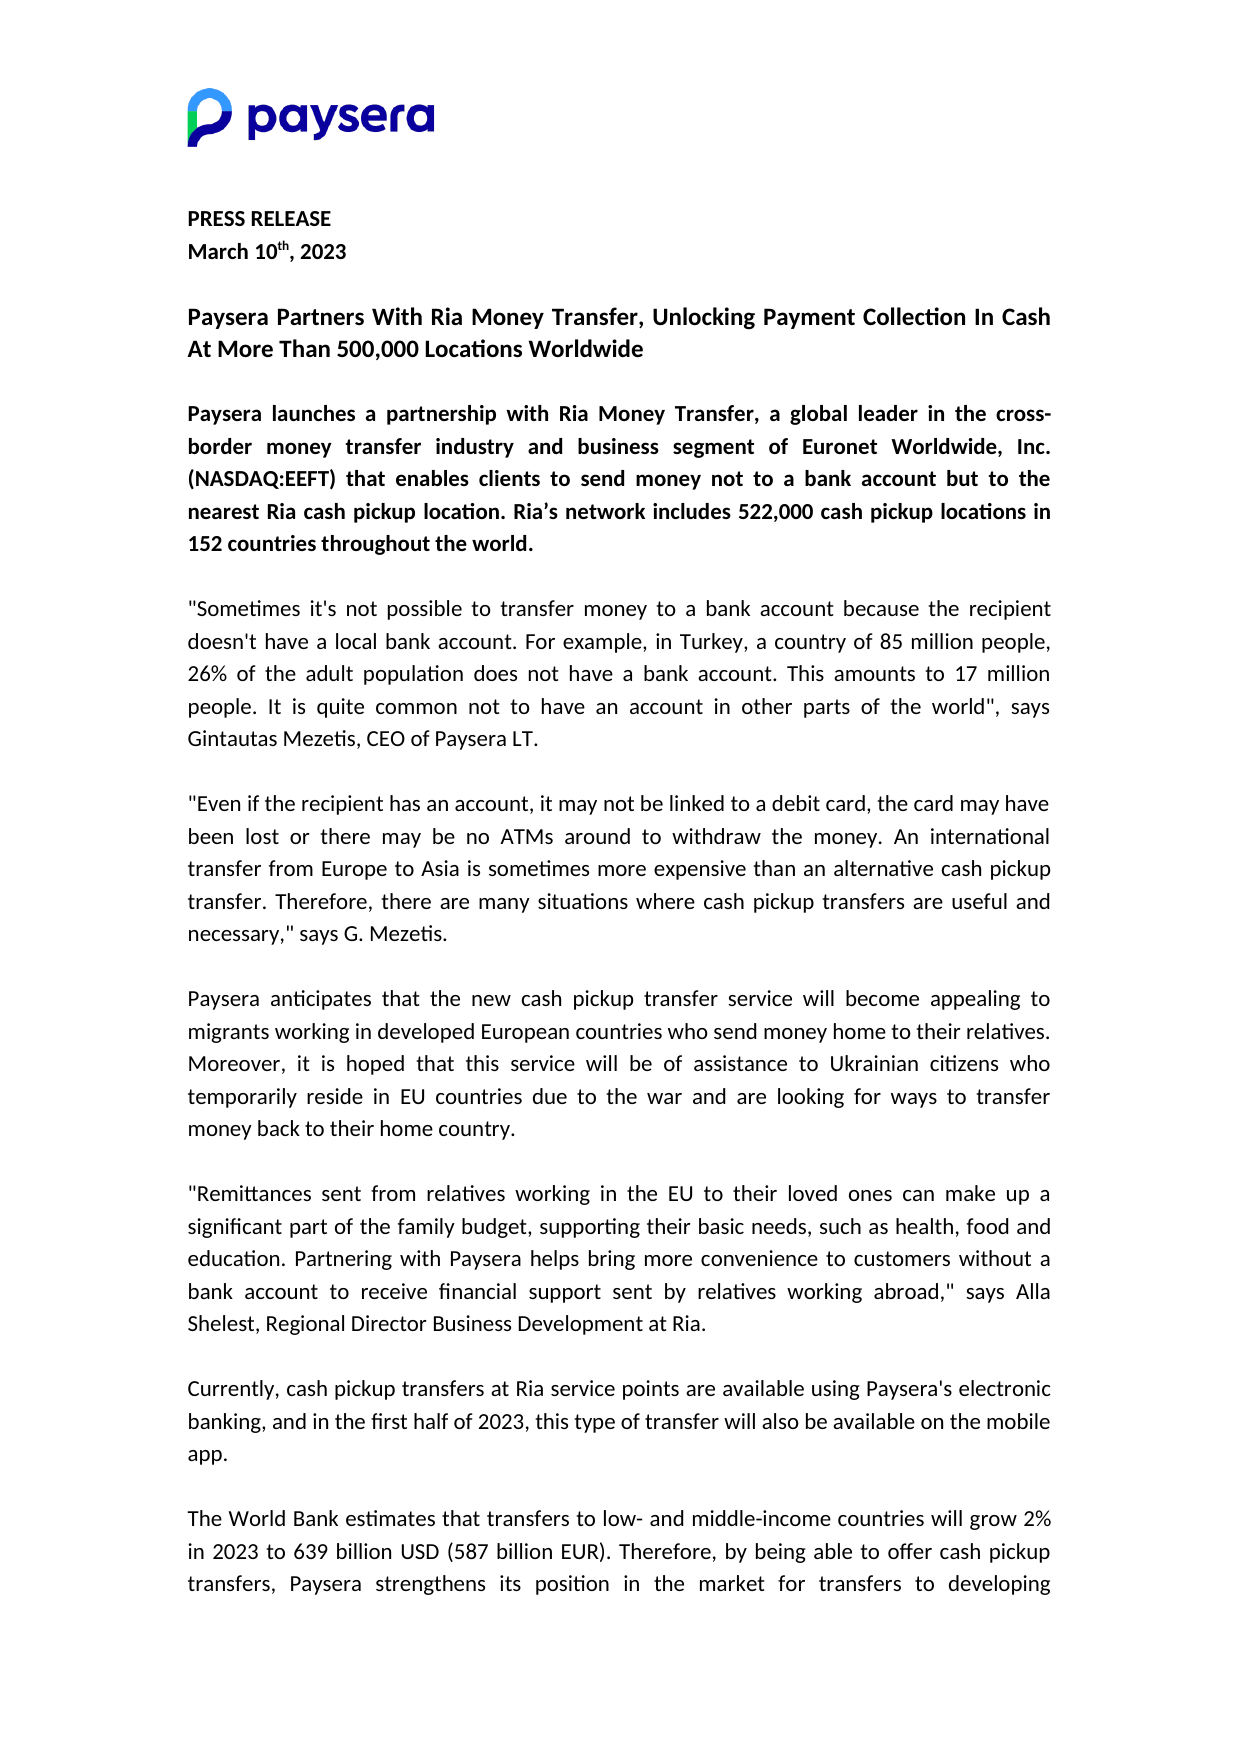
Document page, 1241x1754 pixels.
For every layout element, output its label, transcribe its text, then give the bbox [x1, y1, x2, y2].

picture [187, 88, 436, 148]
text "Even if the recipient has an account, it may not be linked to a debit card, the card may have been lost or there may be no ATMs around to withdraw the money. An international transfer from Europe to Asia is sometimes more expensive than an alternative cash pickup transfer. Therefore, there are many situations where cash pickup transfers are useful and necessary," says G. Mezetis. [187, 787, 1053, 950]
text Paysera launches a partnership with Ria Money Transfer, a global leader in the cross-border money transfer industry and business segment of Euronet Worldwide, Inc. (NASDAQ:EEFT) that enables clients to send money not to a bank account but to the nearest Ria cash pickup location. Ria’s network includes 522,000 cash pickup locations in 152 countries throughout the world. [187, 397, 1053, 560]
text "Remittances sent from relatives working in the EU to their loved ones can make up a significant part of the family budget, supporting their basic needs, such as health, food and education. Partnering with Paysera helps bring more convenience to customers without a bank account to receive financial support sent by relatives working abroad," says Alla Shelest, Regional Director Business Development at Ria. [187, 1177, 1053, 1340]
text Paysera anticipates that the new cash pickup transfer service will become appealing to migrants working in developed European countries who send money home to their relatives. Moreover, it is hoped that this service will be of assistance to Ukrainian citizens who temporarily reside in EU countries due to the war and are looking for ways to transfer money back to their home country. [187, 982, 1053, 1145]
text PRESS RELEASE [187, 202, 1053, 235]
text March 10th, 2023 [187, 235, 1053, 267]
text Paysera Partners With Ria Money Transfer, Unlocking Payment Collection In Cash At More Than 500,000 Locations Worldwide [187, 300, 1053, 365]
text Currently, cash pickup transfers at Ria service points are available using Paysera's electronic banking, and in the first half of 2023, this type of transfer will also be available on the mobile app. [187, 1372, 1053, 1470]
text "Sometimes it's not possible to transfer money to a bank account because the recipient doesn't have a local bank account. For example, in Turkey, a country of 85 million people, 26% of the adult population does not have a bank account. This amounts to 17 million people. It is quite common not to have an account in other parts of the world", says Gintautas Mezetis, CEO of Paysera LT. [187, 592, 1053, 755]
